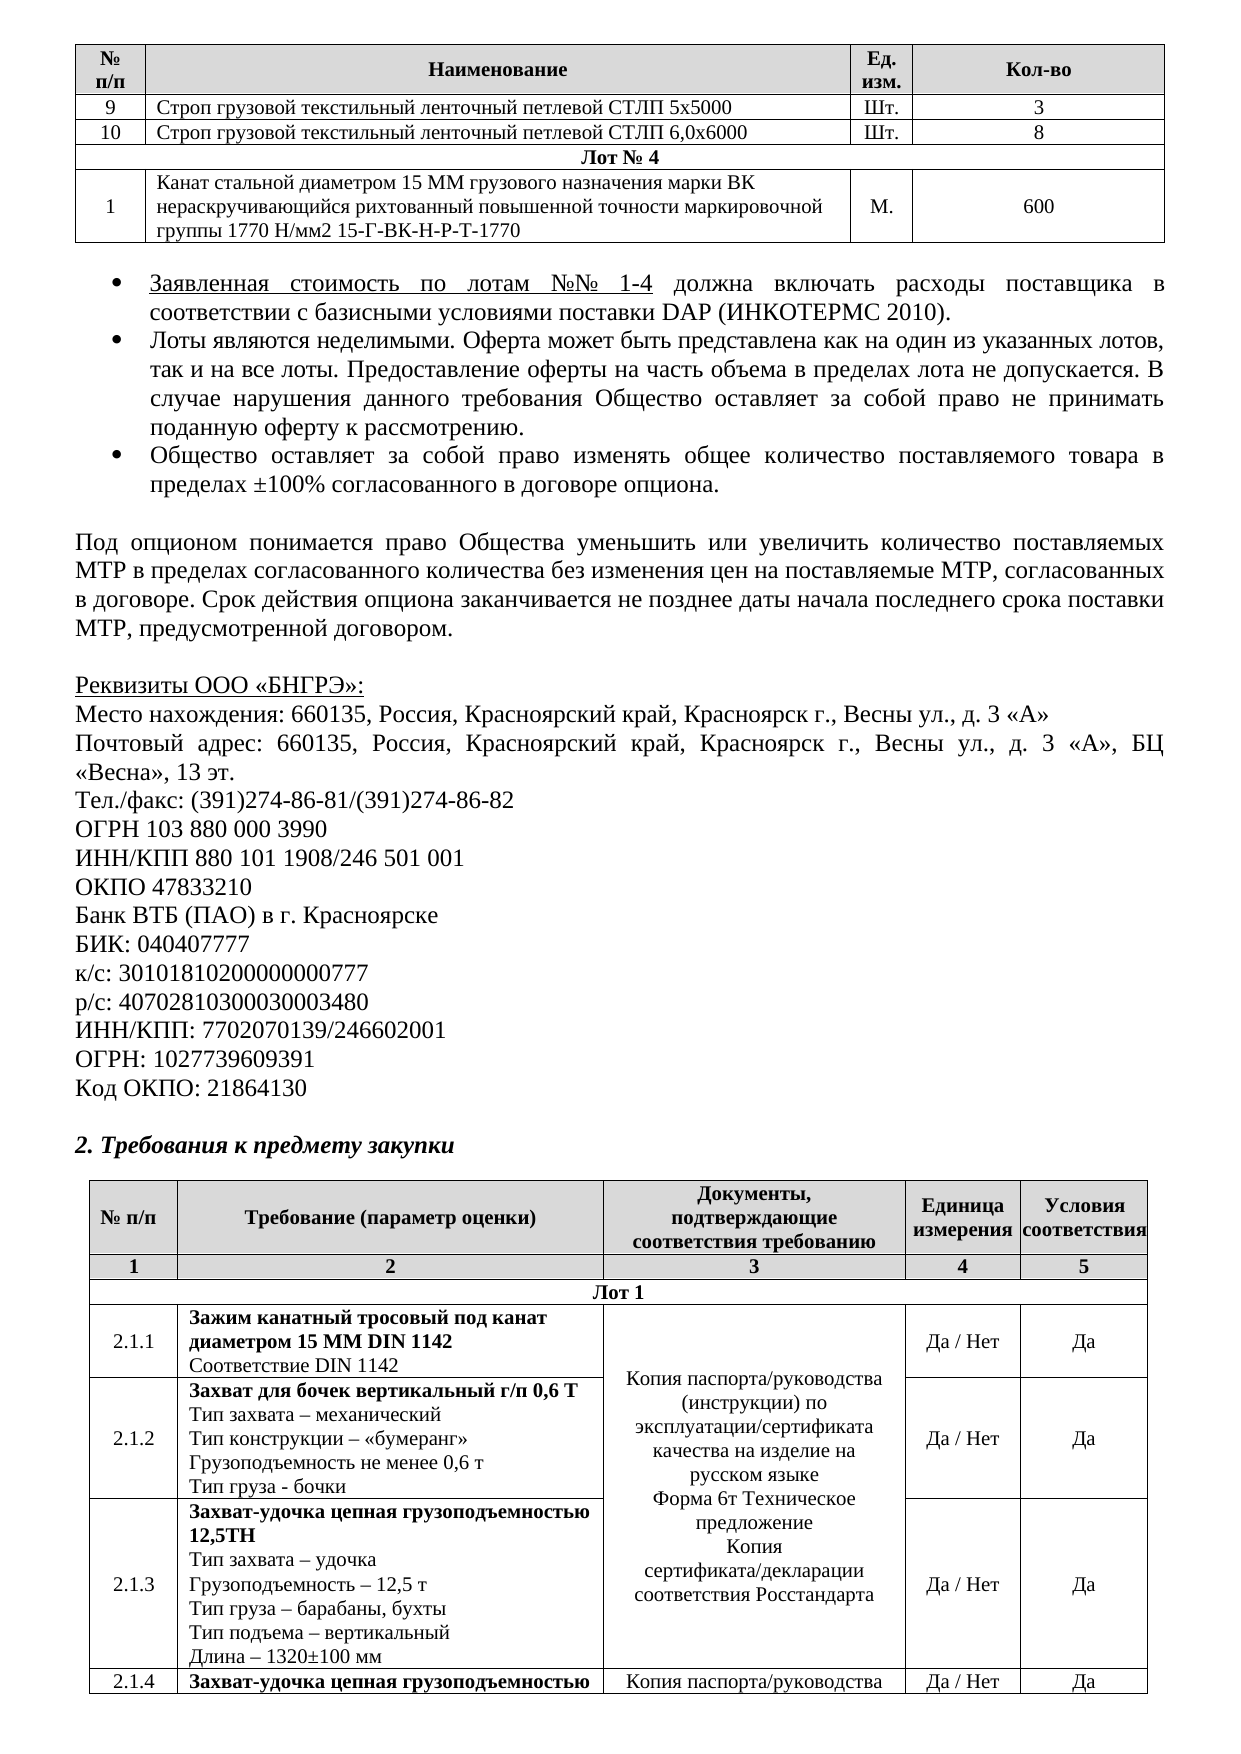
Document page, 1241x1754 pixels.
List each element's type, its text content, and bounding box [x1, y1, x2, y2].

table_cell Да / Нет [906, 1669, 1020, 1693]
text ОКПО 47833210 [75, 872, 1165, 901]
table_cell М. [851, 170, 912, 242]
table_header Требование (параметр оценки) [178, 1181, 603, 1253]
table_cell Шт. [851, 95, 912, 119]
text Место нахождения: 660135, Россия, Красноярский край, Красноярск г., Весны ул., д. 3 «А» [75, 699, 1165, 728]
table_cell 2.1.4 [90, 1669, 177, 1693]
table_cell 2.1.1 [90, 1305, 177, 1377]
table_cell 1 [90, 1255, 177, 1278]
table_cell 10 [76, 120, 145, 144]
table_cell Да / Нет [906, 1378, 1020, 1498]
table_cell 2.1.3 [90, 1499, 177, 1668]
text р/с: 40702810300030003480 [75, 987, 1165, 1016]
table_cell 1 [76, 170, 145, 242]
text Реквизиты ООО «БНГРЭ»: [75, 671, 1165, 699]
table_cell Да / Нет [906, 1305, 1020, 1377]
table_cell Захват для бочек вертикальный г/п 0,6 Т Тип захвата – механический Тип конструкции – «бумеранг» Грузоподъемность не менее 0,6 т Тип груза - бочки [178, 1378, 603, 1498]
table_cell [604, 1669, 905, 1693]
table_cell 4 [906, 1255, 1020, 1278]
text ОГРН 103 880 000 3990 [75, 814, 1165, 843]
list Лоты являются неделимыми. Оферта может быть представлена как на один из указанных лотов, так и на все лоты. Предоставление оферты на часть объема в пределах лота не допускается. В случае нарушения данного требования Общество оставляет за собой право не принимать поданную оферту к рассмотрению. [112, 326, 1165, 441]
text Банк ВТБ (ПАО) в г. Красноярске [75, 901, 1165, 929]
table_header Единица измерения [906, 1181, 1020, 1253]
text ОГРН: 1027739609391 [75, 1044, 1165, 1073]
text ИНН/КПП 880 101 1908/246 501 001 [75, 843, 1165, 872]
table_cell Строп грузовой текстильный ленточный петлевой СТЛП 6,0х6000 [146, 120, 850, 144]
table_header Ед. изм. [851, 45, 912, 93]
table_cell Строп грузовой текстильный ленточный петлевой СТЛП 5х5000 [146, 95, 850, 119]
table_header № п/п [76, 45, 145, 93]
table_header № п/п [90, 1181, 177, 1253]
text Почтовый адрес: 660135, Россия, Красноярский край, Красноярск г., Весны ул., д. 3 «А», БЦ «Весна», 13 эт. [75, 728, 1165, 786]
text 2. Требования к предмету закупки [75, 1131, 1165, 1159]
table_cell 600 [913, 170, 1164, 242]
text Под опционом понимается право Общества уменьшить или увеличить количество поставляемых МТР в пределах согласованного количества без изменения цен на поставляемые МТР, согласованных в договоре. Срок действия опциона заканчивается не позднее даты начала последнего срока поставки МТР, предусмотренной договором. [75, 527, 1165, 642]
table_cell Да / Нет [906, 1499, 1020, 1668]
text ИНН/КПП: 7702070139/246602001 [75, 1016, 1165, 1044]
table_cell Да [1021, 1378, 1147, 1498]
table_cell Зажим канатный тросовый под канат диаметром 15 ММ DIN 1142 Соответствие DIN 1142 [178, 1305, 603, 1377]
text к/с: 30101810200000000777 [75, 958, 1165, 987]
table_header Условия соответствия [1021, 1181, 1147, 1253]
table_cell 8 [913, 120, 1164, 144]
table_cell 3 [604, 1255, 905, 1278]
table_header Документы, подтверждающие соответствия требованию [604, 1181, 905, 1253]
table_cell 2 [178, 1255, 603, 1278]
table_header Наименование [146, 45, 850, 93]
text Тел./факс: (391)274-86-81/(391)274-86-82 [75, 786, 1165, 814]
table_cell Лот 1 [90, 1280, 1147, 1304]
list Общество оставляет за собой право изменять общее количество поставляемого товара в пределах ±100% согласованного в договоре опциона. [112, 441, 1165, 498]
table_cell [178, 1669, 603, 1693]
table_cell Шт. [851, 120, 912, 144]
table_cell Да [1021, 1669, 1147, 1693]
table_cell 3 [913, 95, 1164, 119]
table_cell 5 [1021, 1255, 1147, 1278]
table_cell 9 [76, 95, 145, 119]
table_cell Да [1021, 1305, 1147, 1377]
table_cell 2.1.2 [90, 1378, 177, 1498]
table_header Кол-во [913, 45, 1164, 93]
list Заявленная стоимость по лотам №№ 1-4 должна включать расходы поставщика в соответствии с базисными условиями поставки DAP (ИНКОТЕРМС 2010). [112, 268, 1165, 326]
text Код ОКПО: 21864130 [75, 1073, 1165, 1102]
table_cell Захват-удочка цепная грузоподъемностью 12,5ТН Тип захвата – удочка Грузоподъемность – 12,5 т Тип груза – барабаны, бухты Тип подъема – вертикальный Длина – 1320±100 мм [178, 1499, 603, 1668]
table_cell Лот № 4 [76, 145, 1164, 169]
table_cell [604, 1305, 905, 1668]
text БИК: 040407777 [75, 929, 1165, 958]
table_cell Да [1021, 1499, 1147, 1668]
